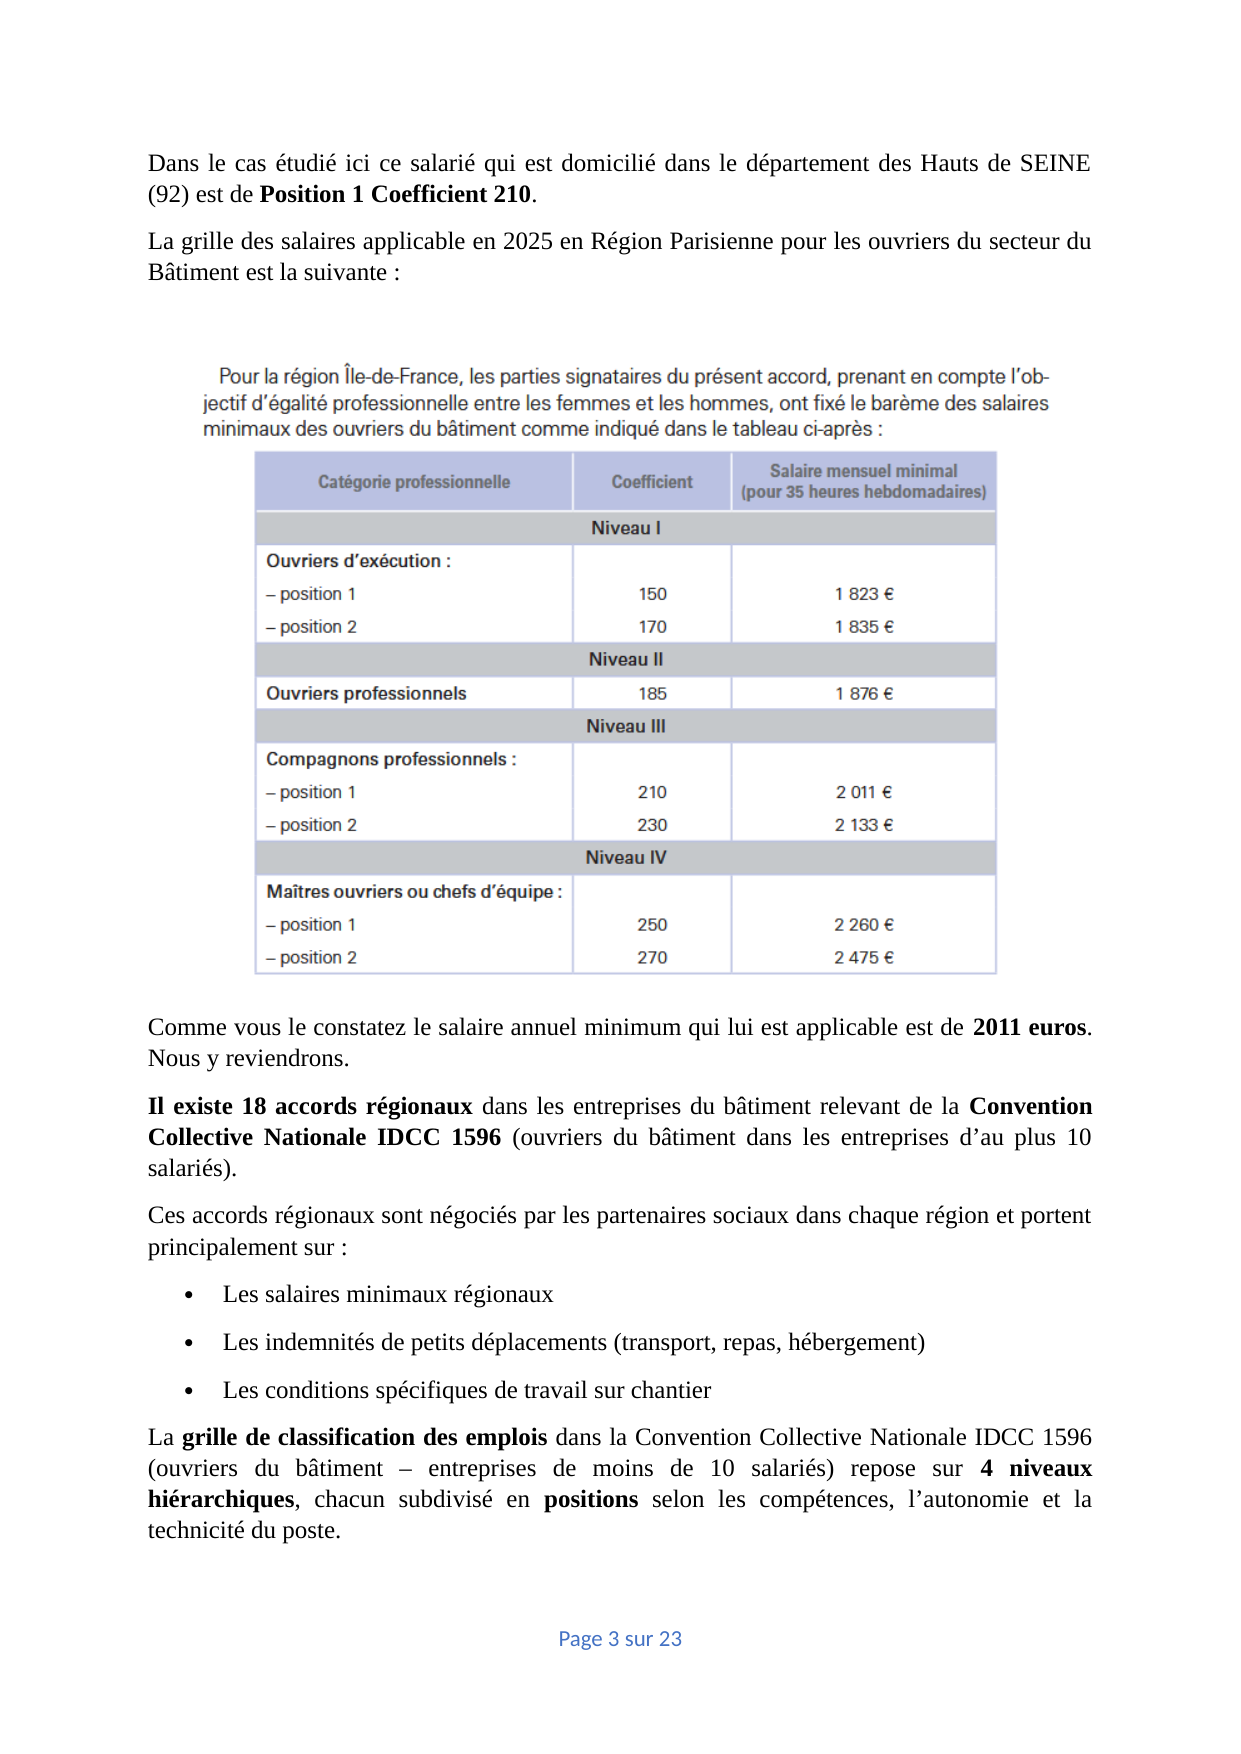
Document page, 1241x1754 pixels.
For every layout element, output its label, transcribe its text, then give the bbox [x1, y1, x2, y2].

list Les indemnités de petits déplacements (transport, repas, hébergement) [185, 1327, 1093, 1356]
text Comme vous le constatez le salaire annuel minimum qui lui est applicable est de 2011 euros. Nous y reviendrons. [148, 1012, 1093, 1072]
list Les salaires minimaux régionaux [185, 1279, 1093, 1308]
text Il existe 18 accords régionaux dans les entreprises du bâtiment relevant de la Convention Collective Nationale IDCC 1596 (ouvriers du bâtiment dans les entreprises d’au plus 10 salariés). [148, 1091, 1093, 1182]
picture [147, 352, 1093, 994]
text La grille de classification des emplois dans la Convention Collective Nationale IDCC 1596 (ouvriers du bâtiment – entreprises de moins de 10 salariés) repose sur 4 niveaux hiérarchiques, chacun subdivisé en positions selon les compétences, l’autonomie et la technicité du poste. [148, 1422, 1093, 1544]
text Ces accords régionaux sont négociés par les partenaires sociaux dans chaque région et portent principalement sur : [148, 1201, 1093, 1260]
text La grille des salaires applicable en 2025 en Région Parisienne pour les ouvriers du secteur du Bâtiment est la suivante : [148, 226, 1093, 286]
text Dans le cas étudié ici ce salarié qui est domicilié dans le département des Hauts de SEINE (92) est de Position 1 Coefficient 210. [148, 148, 1093, 207]
list Les conditions spécifiques de travail sur chantier [185, 1375, 1093, 1403]
